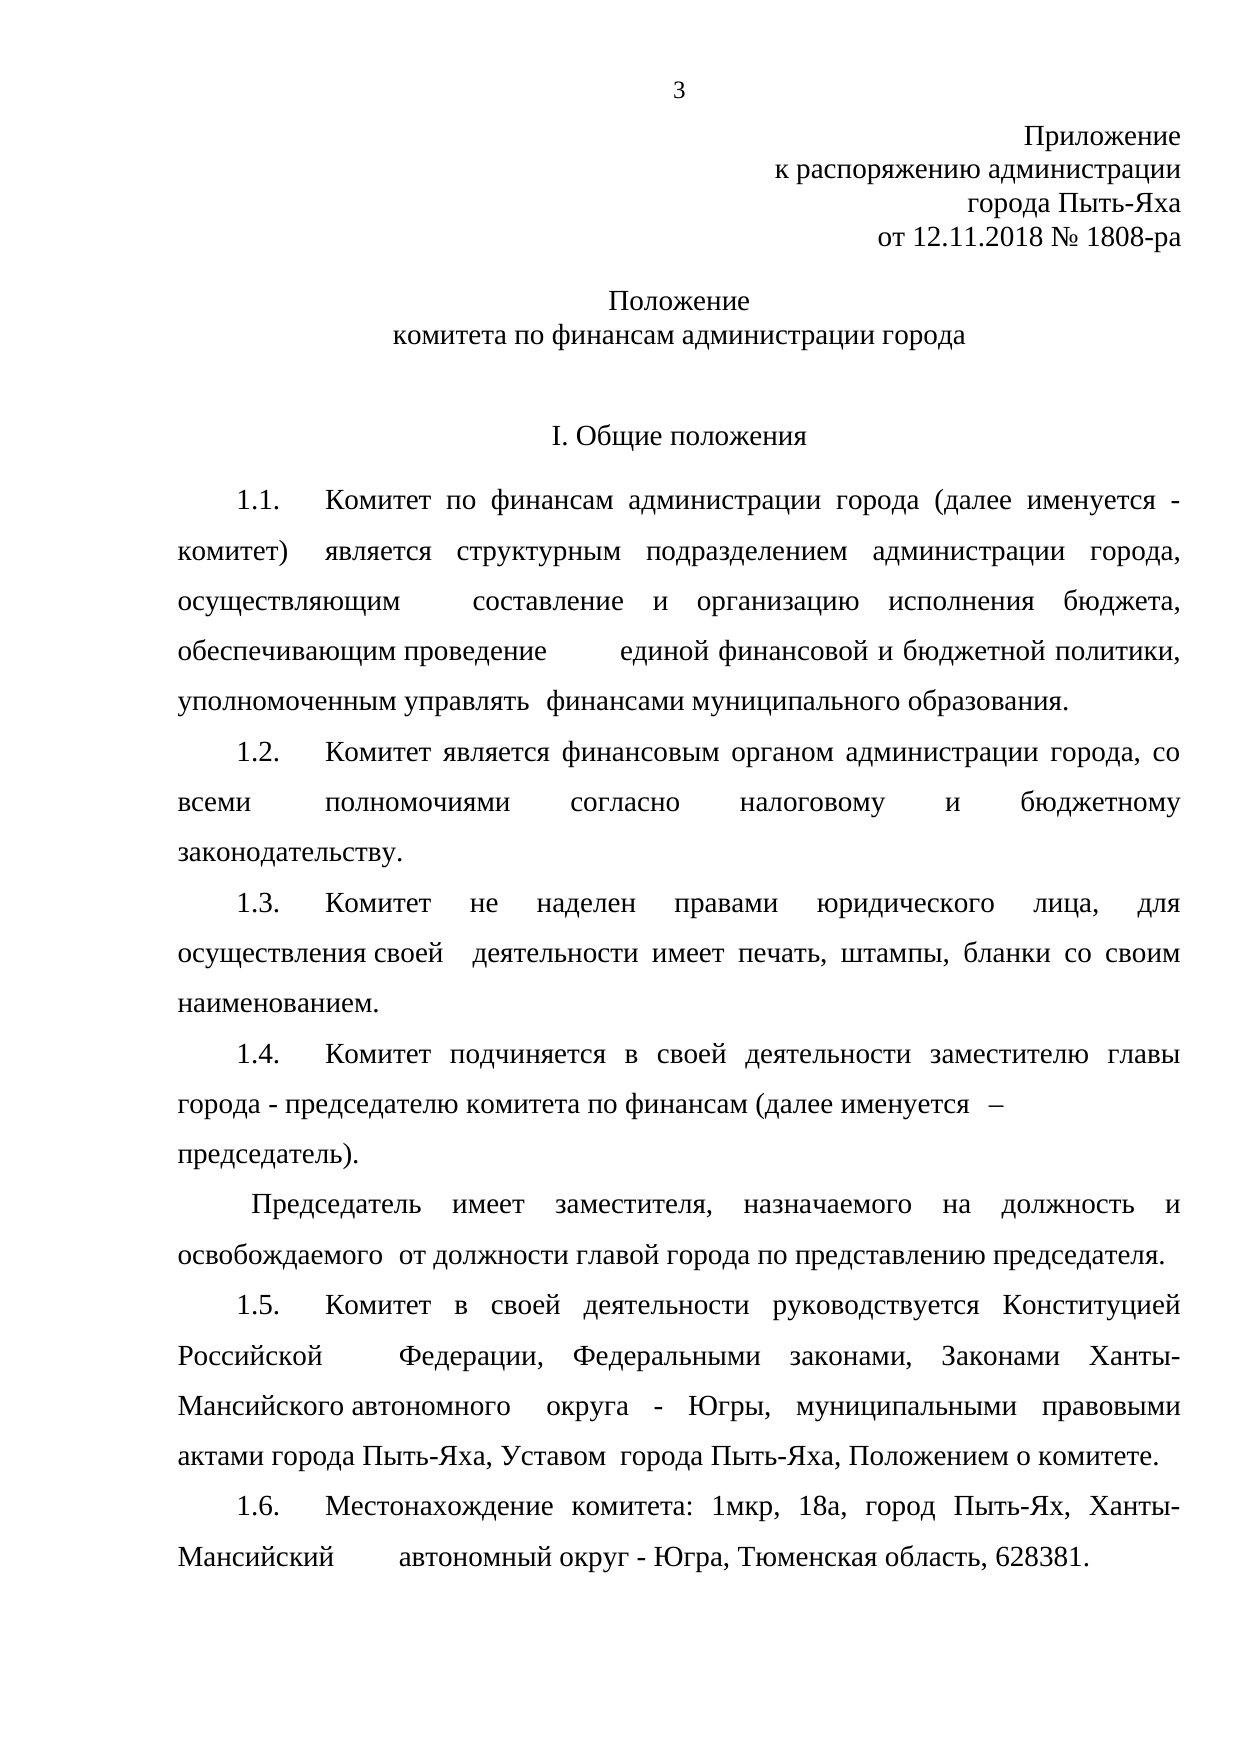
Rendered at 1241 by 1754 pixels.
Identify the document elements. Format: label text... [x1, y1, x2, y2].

text 1.6. Местонахождение комитета: 1мкр, 18а, город Пыть-Ях, Ханты-Мансийский автономный округ - Югра, Тюменская область, 628381. [177, 1488, 1181, 1572]
text Приложение [177, 118, 1181, 152]
text I. Общие положения [177, 418, 1181, 451]
text 1.1. Комитет по финансам администрации города (далее именуется - комитет) является структурным подразделением администрации города, осуществляющим составление и организацию исполнения бюджета, обеспечивающим проведение единой финансовой и бюджетной политики, уполномоченным управлять финансами муниципального образования. [177, 482, 1181, 717]
text 1.2. Комитет является финансовым органом администрации города, со всеми полномочиями согласно налоговому и бюджетному законодательству. [177, 734, 1181, 868]
text города Пыть-Яха [177, 185, 1181, 219]
title Положение [177, 283, 1181, 317]
text к распоряжению администрации [177, 152, 1181, 185]
text 1.5. Комитет в своей деятельности руководствуется Конституцией Российской Федерации, Федеральными законами, Законами Ханты-Мансийского автономного округа - Югры, муниципальными правовыми актами города Пыть-Яха, Уставом города Пыть-Яха, Положением о комитете. [177, 1287, 1181, 1472]
text Председатель имеет заместителя, назначаемого на должность и освобождаемого от должности главой города по представлению председателя. [177, 1187, 1181, 1271]
text 1.3. Комитет не наделен правами юридического лица, для осуществления своей деятельности имеет печать, штампы, бланки со своим наименованием. [177, 885, 1181, 1019]
title комитета по финансам администрации города [177, 317, 1181, 351]
text от 12.11.2018 № 1808-ра [177, 219, 1181, 252]
text 1.4. Комитет подчиняется в своей деятельности заместителю главы города - председателю комитета по финансам (далее именуется – председатель). [177, 1036, 1181, 1170]
